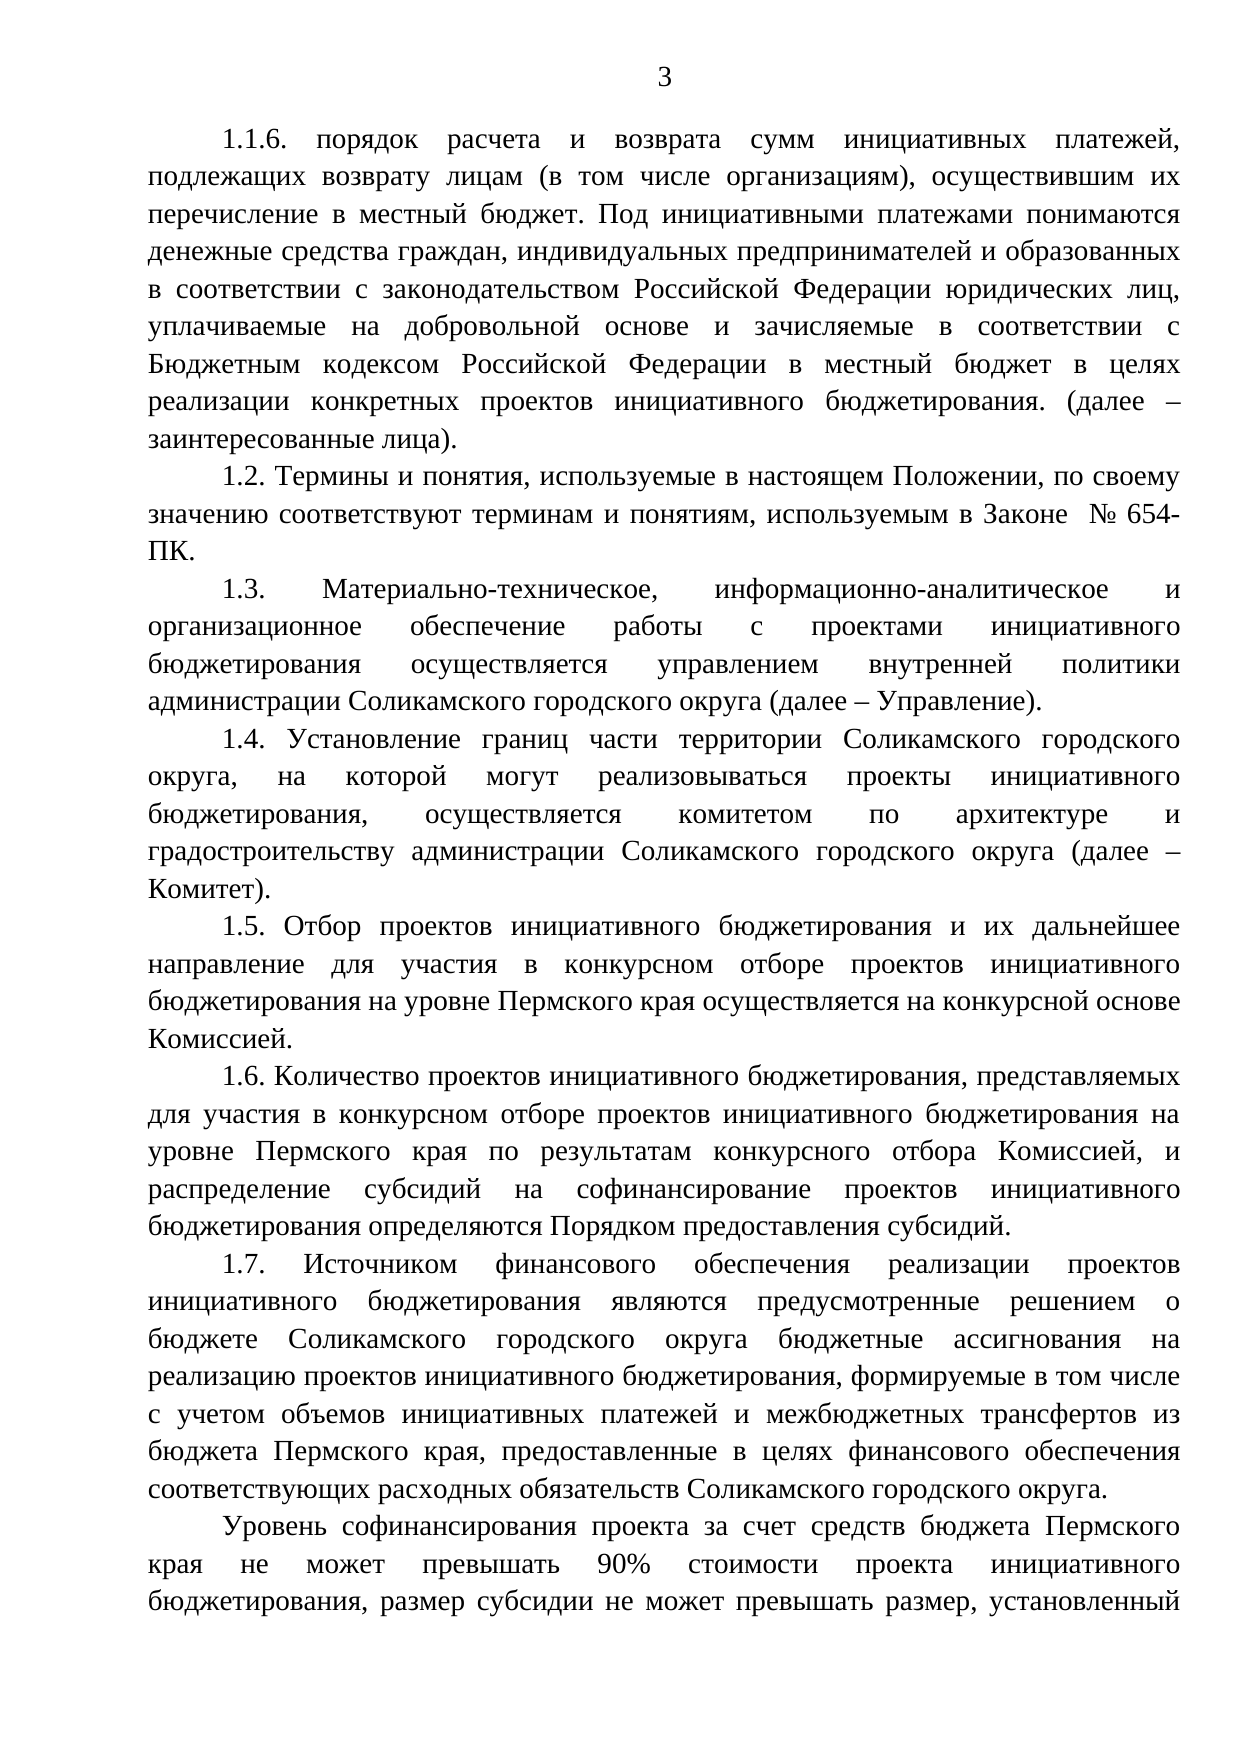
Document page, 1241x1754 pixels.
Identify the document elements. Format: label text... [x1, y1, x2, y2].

text 1.1.6. порядок расчета и возврата сумм инициативных платежей, подлежащих возврату лицам (в том числе организациям), осуществившим их перечисление в местный бюджет. Под инициативными платежами понимаются денежные средства граждан, индивидуальных предпринимателей и образованных в соответствии с законодательством Российской Федерации юридических лиц, уплачиваемые на добровольной основе и зачисляемые в соответствии с Бюджетным кодексом Российской Федерации в местный бюджет в целях реализации конкретных проектов инициативного бюджетирования. (далее – заинтересованные лица). [148, 118, 1181, 456]
text 1.6. Количество проектов инициативного бюджетирования, представляемых для участия в конкурсном отборе проектов инициативного бюджетирования на уровне Пермского края по результатам конкурсного отбора Комиссией, и распределение субсидий на софинансирование проектов инициативного бюджетирования определяются Порядком предоставления субсидий. [148, 1056, 1181, 1243]
text 1.5. Отбор проектов инициативного бюджетирования и их дальнейшее направление для участия в конкурсном отборе проектов инициативного бюджетирования на уровне Пермского края осуществляется на конкурсной основе Комиссией. [148, 906, 1181, 1056]
text 1.3. Материально-техническое, информационно-аналитическое и организационное обеспечение работы с проектами инициативного бюджетирования осуществляется управлением внутренней политики администрации Соликамского городского округа (далее – Управление). [148, 568, 1181, 718]
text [148, 1506, 1181, 1618]
text 1.7. Источником финансового обеспечения реализации проектов инициативного бюджетирования являются предусмотренные решением о бюджете Соликамского городского округа бюджетные ассигнования на реализацию проектов инициативного бюджетирования, формируемые в том числе с учетом объемов инициативных платежей и межбюджетных трансфертов из бюджета Пермского края, предоставленные в целях финансового обеспечения соответствующих расходных обязательств Соликамского городского округа. [148, 1243, 1181, 1506]
text 1.4. Установление границ части территории Соликамского городского округа, на которой могут реализовываться проекты инициативного бюджетирования, осуществляется комитетом по архитектуре и градостроительству администрации Соликамского городского округа (далее – Комитет). [148, 718, 1181, 906]
text 1.2. Термины и понятия, используемые в настоящем Положении, по своему значению соответствуют терминам и понятиям, используемым в Законе № 654-ПК. [148, 456, 1181, 568]
